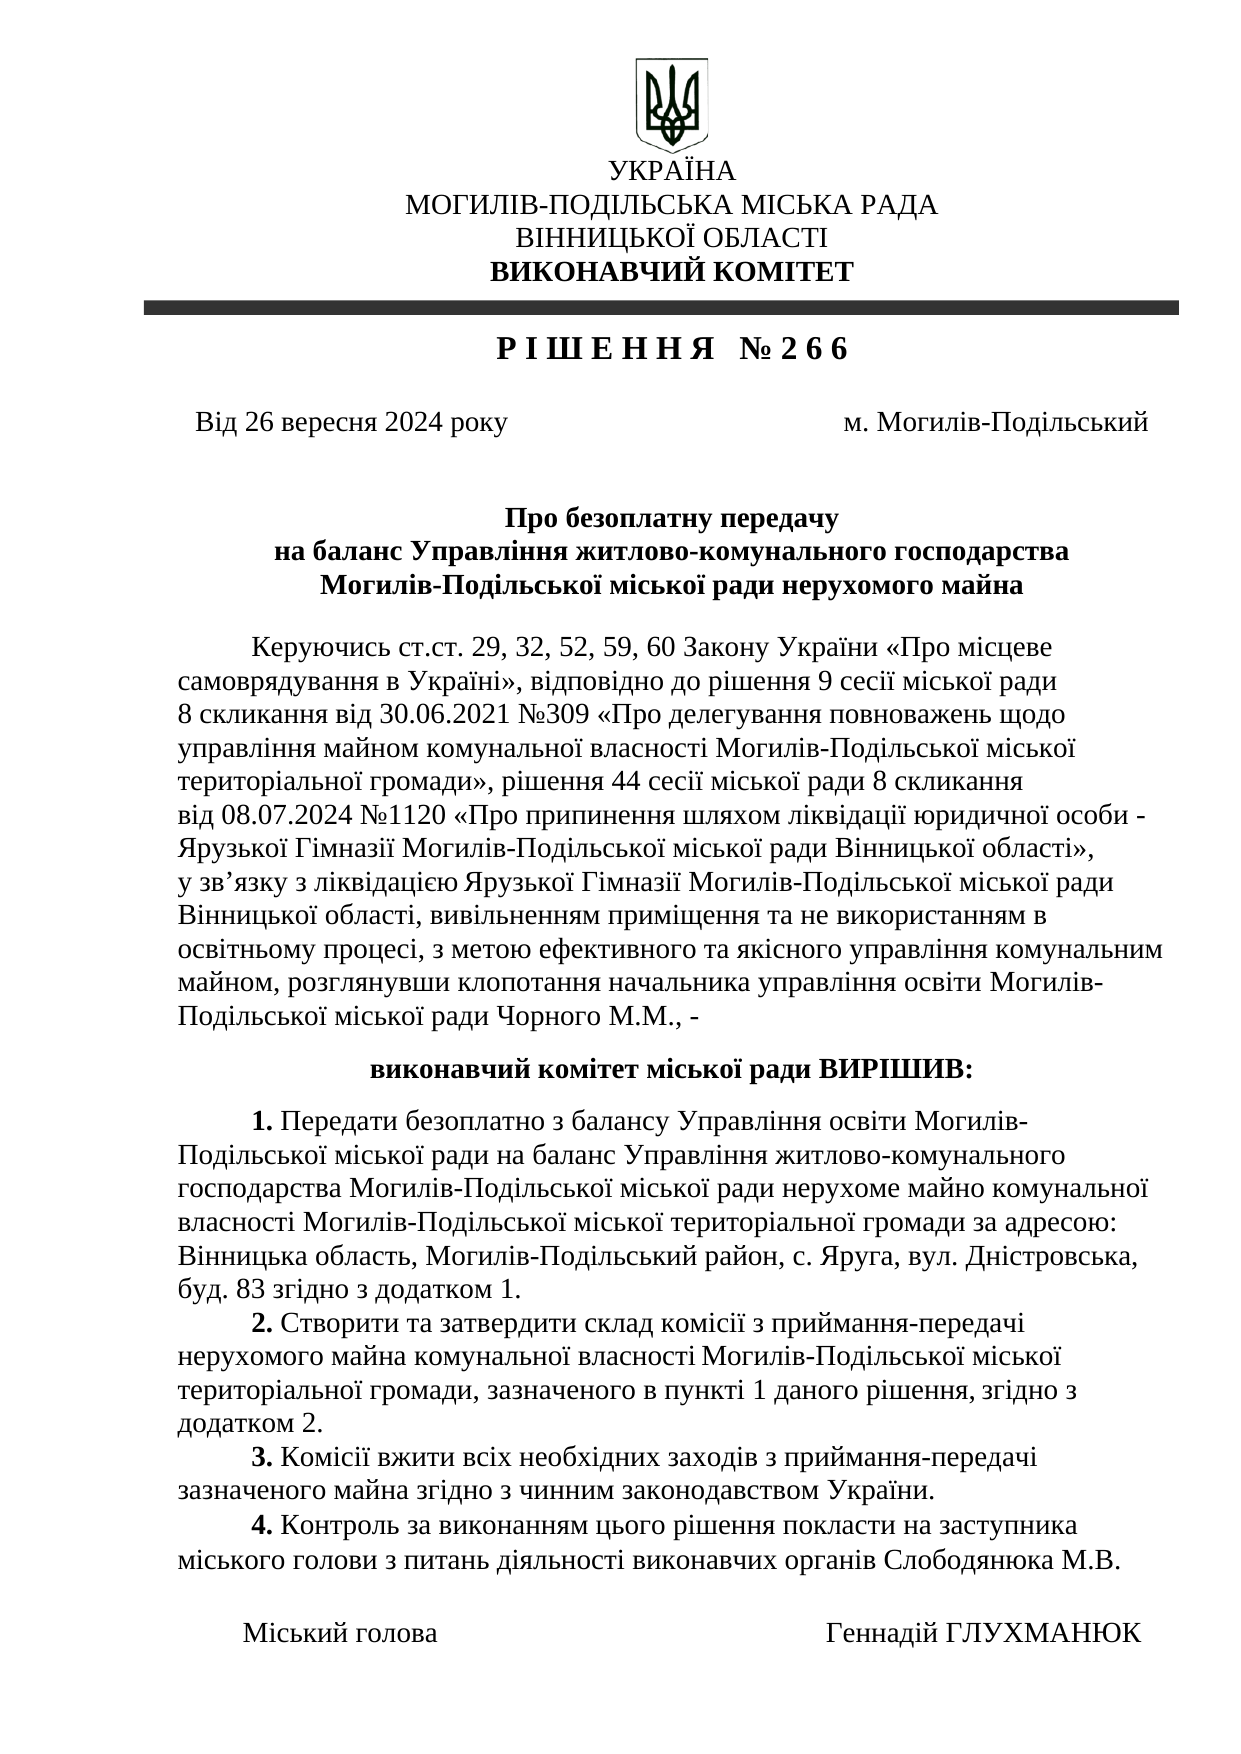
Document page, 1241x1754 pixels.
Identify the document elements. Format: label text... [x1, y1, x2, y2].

text Про безоплатну передачу [177, 500, 1167, 533]
text РІШЕННЯ №266 [177, 315, 1167, 366]
text Могилів-Подільської міської ради нерухомого майна [177, 567, 1167, 600]
text Від 26 вересня 2024 року м. Могилів-Подільський [177, 404, 1167, 437]
text УКРАЇНА МОГИЛІВ-ПОДІЛЬСЬКА МІСЬКА РАДА ВІННИЦЬКОЇ ОБЛАСТІ [177, 153, 1167, 254]
text виконавчий комітет міської ради ВИРІШИВ: [177, 1051, 1167, 1084]
text 2. Створити та затвердити склад комісії з приймання-передачі нерухомого майна комунальної власності Могилів-Подільської міської територіальної громади, зазначеного в пункті 1 даного рішення, згідно з додатком 2. [177, 1305, 1167, 1439]
text 1. Передати безоплатно з балансу Управління освіти Могилів-Подільської міської ради на баланс Управління житлово-комунального господарства Могилів-Подільської міської ради нерухоме майно комунальної власності Могилів-Подільської міської територіальної громади за адресою: Вінницька область, Могилів-Подільський район, с. Яруга, вул. Дністровська, буд. 83 згідно з додатком 1. [177, 1103, 1167, 1305]
text 4. Контроль за виконанням цього рішення покласти на заступника міського голови з питань діяльності виконавчих органів Слободянюка М.В. [177, 1506, 1167, 1576]
text на баланс Управління житлово-комунального господарства [177, 533, 1167, 567]
text Керуючись ст.ст. 29, 32, 52, 59, 60 Закону України «Про місцеве самоврядування в Україні», відповідно до рішення 9 сесії міської ради [177, 629, 1167, 696]
text 3. Комісії вжити всіх необхідних заходів з приймання-передачі зазначеного майна згідно з чинним законодавством України. [177, 1439, 1167, 1506]
text у зв’язку з ліквідацією Ярузької Гімназії Могилів-Подільської міської ради Вінницької області, вивільненням приміщення та не використанням в освітньому процесі, з метою ефективного та якісного управління комунальним майном, розглянувши клопотання начальника управління освіти Могилів-Подільської міської ради Чорного М.М., - [177, 864, 1167, 1032]
text 8 скликання від 30.06.2021 №309 «Про делегування повноважень щодо управління майном комунальної власності Могилів-Подільської міської територіальної громади», рішення 44 сесії міської ради 8 скликання [177, 696, 1167, 797]
text Міський голова Геннадій ГЛУХМАНЮК [148, 1614, 1167, 1649]
text від 08.07.2024 №1120 «Про припинення шляхом ліквідації юридичної особи - Ярузької Гімназії Могилів-Подільської міської ради Вінницької області», [177, 797, 1167, 864]
text ВИКОНАВЧИЙ КОМІТЕТ [177, 254, 1167, 287]
picture [635, 58, 709, 154]
